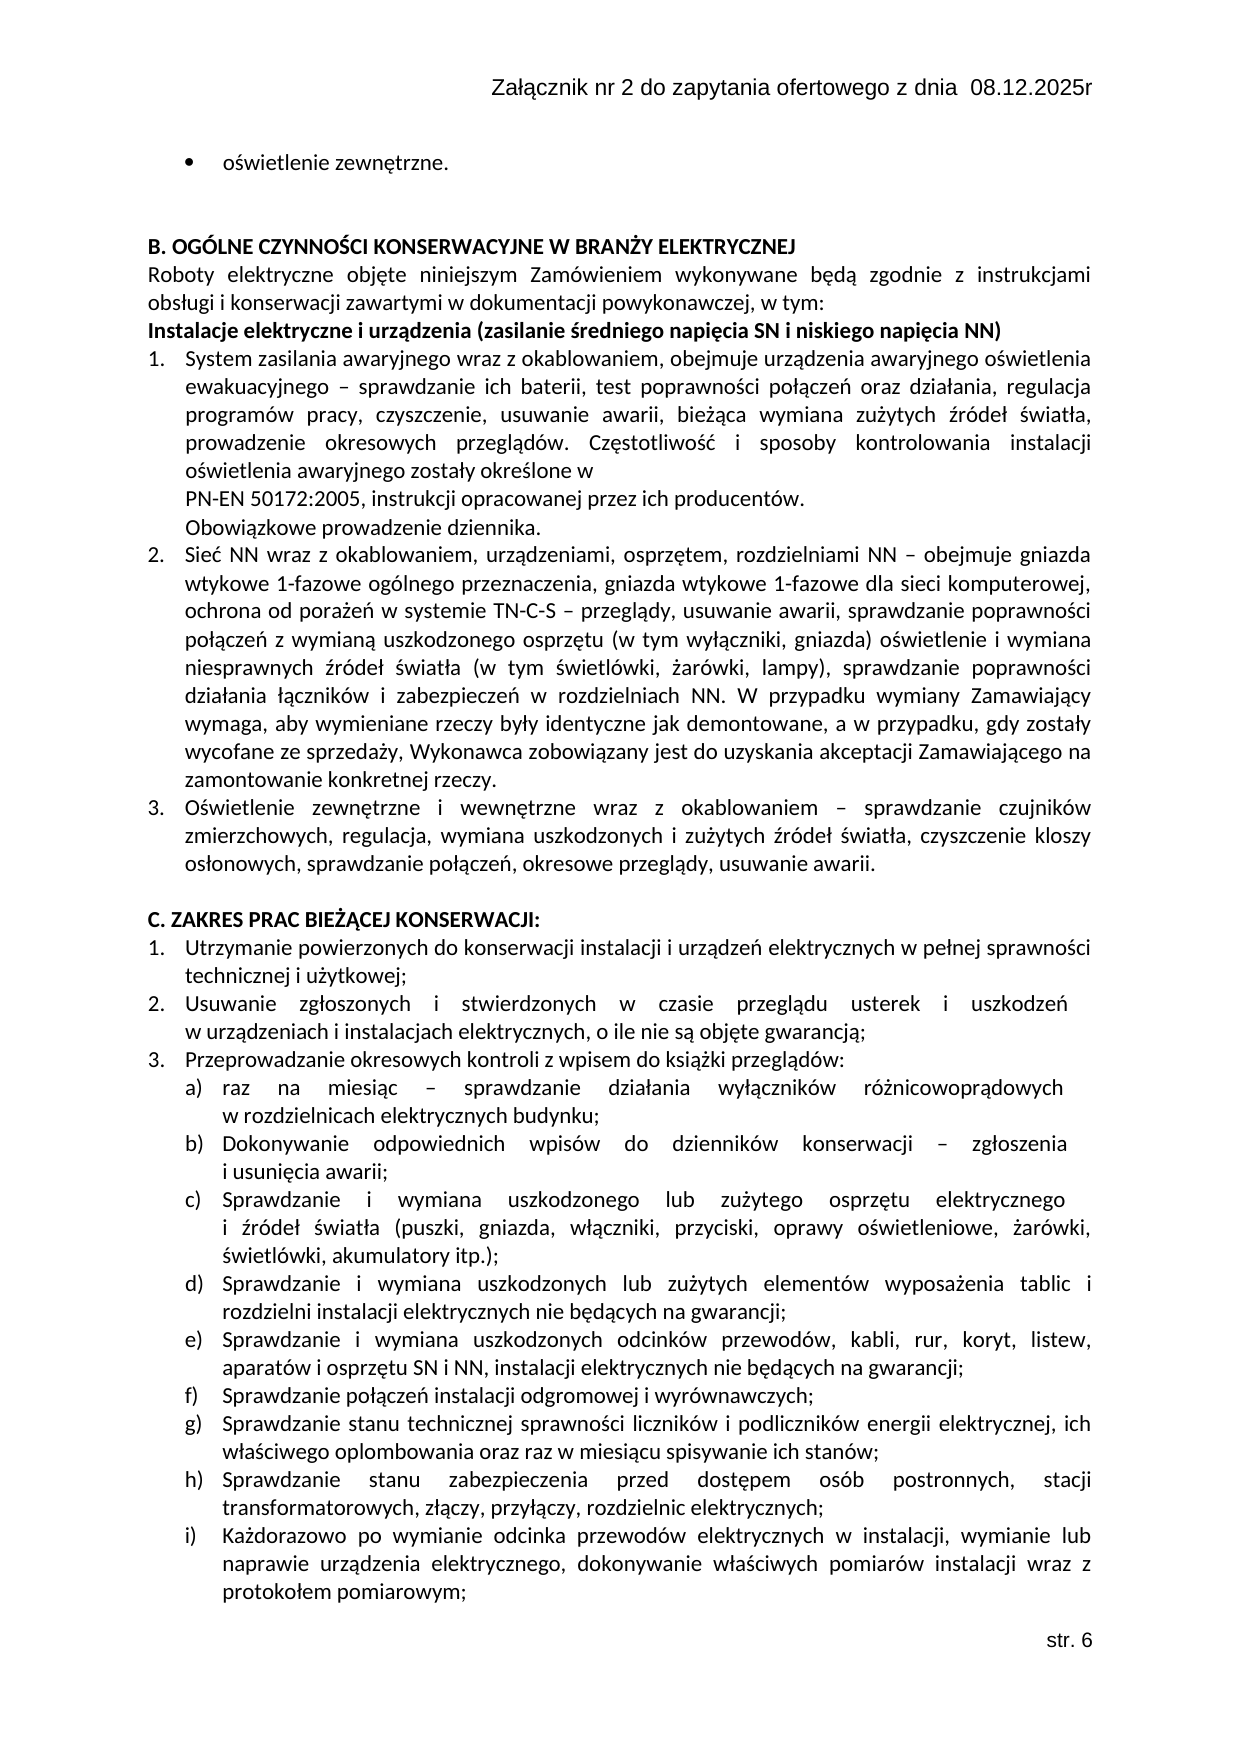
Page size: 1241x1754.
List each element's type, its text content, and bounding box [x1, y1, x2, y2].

text C. ZAKRES PRAC BIEŻĄCEJ KONSERWACJI: [148, 905, 1093, 933]
list Usuwanie zgłoszonych i stwierdzonych w czasie przeglądu usterek i uszkodzeń w urządzeniach i instalacjach elektrycznych, o ile nie są objęte gwarancją; [148, 989, 1093, 1045]
list Sieć NN wraz z okablowaniem, urządzeniami, osprzętem, rozdzielniami NN – obejmuje gniazda wtykowe 1-fazowe ogólnego przeznaczenia, gniazda wtykowe 1-fazowe dla sieci komputerowej, ochrona od porażeń w systemie TN-C-S – przeglądy, usuwanie awarii, sprawdzanie poprawności połączeń z wymianą uszkodzonego osprzętu (w tym wyłączniki, gniazda) oświetlenie i wymiana niesprawnych źródeł światła (w tym świetlówki, żarówki, lampy), sprawdzanie poprawności działania łączników i zabezpieczeń w rozdzielniach NN. W przypadku wymiany Zamawiający wymaga, aby wymieniane rzeczy były identyczne jak demontowane, a w przypadku, gdy zostały wycofane ze sprzedaży, Wykonawca zobowiązany jest do uzyskania akceptacji Zamawiającego na zamontowanie konkretnej rzeczy. [147, 541, 1093, 793]
list System zasilania awaryjnego wraz z okablowaniem, obejmuje urządzenia awaryjnego oświetlenia ewakuacyjnego – sprawdzanie ich baterii, test poprawności połączeń oraz działania, regulacja programów pracy, czyszczenie, usuwanie awarii, bieżąca wymiana zużytych źródeł światła, prowadzenie okresowych przeglądów. Częstotliwość i sposoby kontrolowania instalacji oświetlenia awaryjnego zostały określone w [148, 344, 1093, 484]
list Sprawdzanie stanu zabezpieczenia przed dostępem osób postronnych, stacji transformatorowych, złączy, przyłączy, rozdzielnic elektrycznych; [184, 1465, 1093, 1521]
list Dokonywanie odpowiednich wpisów do dzienników konserwacji – zgłoszenia i usunięcia awarii; [185, 1129, 1093, 1185]
list Sprawdzanie i wymiana uszkodzonego lub zużytego osprzętu elektrycznego i źródeł światła (puszki, gniazda, włączniki, przyciski, oprawy oświetleniowe, żarówki, świetlówki, akumulatory itp.); [185, 1185, 1093, 1269]
list Sprawdzanie połączeń instalacji odgromowej i wyrównawczych; [184, 1381, 1093, 1409]
list oświetlenie zewnętrzne. [185, 148, 1093, 176]
list Każdorazowo po wymianie odcinka przewodów elektrycznych w instalacji, wymianie lub naprawie urządzenia elektrycznego, dokonywanie właściwych pomiarów instalacji wraz z protokołem pomiarowym; [184, 1521, 1093, 1605]
list Sprawdzanie i wymiana uszkodzonych odcinków przewodów, kabli, rur, koryt, listew, aparatów i osprzętu SN i NN, instalacji elektrycznych nie będących na gwarancji; [184, 1325, 1093, 1381]
list Utrzymanie powierzonych do konserwacji instalacji i urządzeń elektrycznych w pełnej sprawności technicznej i użytkowej; [148, 933, 1093, 989]
list Sprawdzanie stanu technicznej sprawności liczników i podliczników energii elektrycznej, ich właściwego oplombowania oraz raz w miesiącu spisywanie ich stanów; [184, 1409, 1093, 1465]
text PN-EN 50172:2005, instrukcji opracowanej przez ich producentów. [185, 484, 1093, 513]
text Roboty elektryczne objęte niniejszym Zamówieniem wykonywane będą zgodnie z instrukcjami obsługi i konserwacji zawartymi w dokumentacji powykonawczej, w tym: [148, 260, 1093, 316]
text B. OGÓLNE CZYNNOŚCI KONSERWACYJNE W BRANŻY ELEKTRYCZNEJ [148, 232, 1093, 260]
list Sprawdzanie i wymiana uszkodzonych lub zużytych elementów wyposażenia tablic i rozdzielni instalacji elektrycznych nie będących na gwarancji; [185, 1269, 1093, 1325]
text Instalacje elektryczne i urządzenia (zasilanie średniego napięcia SN i niskiego napięcia NN) [148, 316, 1093, 344]
text Obowiązkowe prowadzenie dziennika. [185, 513, 1093, 541]
list Przeprowadzanie okresowych kontroli z wpisem do książki przeglądów: [148, 1045, 1093, 1073]
list Oświetlenie zewnętrzne i wewnętrzne wraz z okablowaniem – sprawdzanie czujników zmierzchowych, regulacja, wymiana uszkodzonych i zużytych źródeł światła, czyszczenie kloszy osłonowych, sprawdzanie połączeń, okresowe przeglądy, usuwanie awarii. [147, 793, 1093, 877]
list raz na miesiąc – sprawdzanie działania wyłączników różnicowoprądowych w rozdzielnicach elektrycznych budynku; [185, 1073, 1093, 1129]
